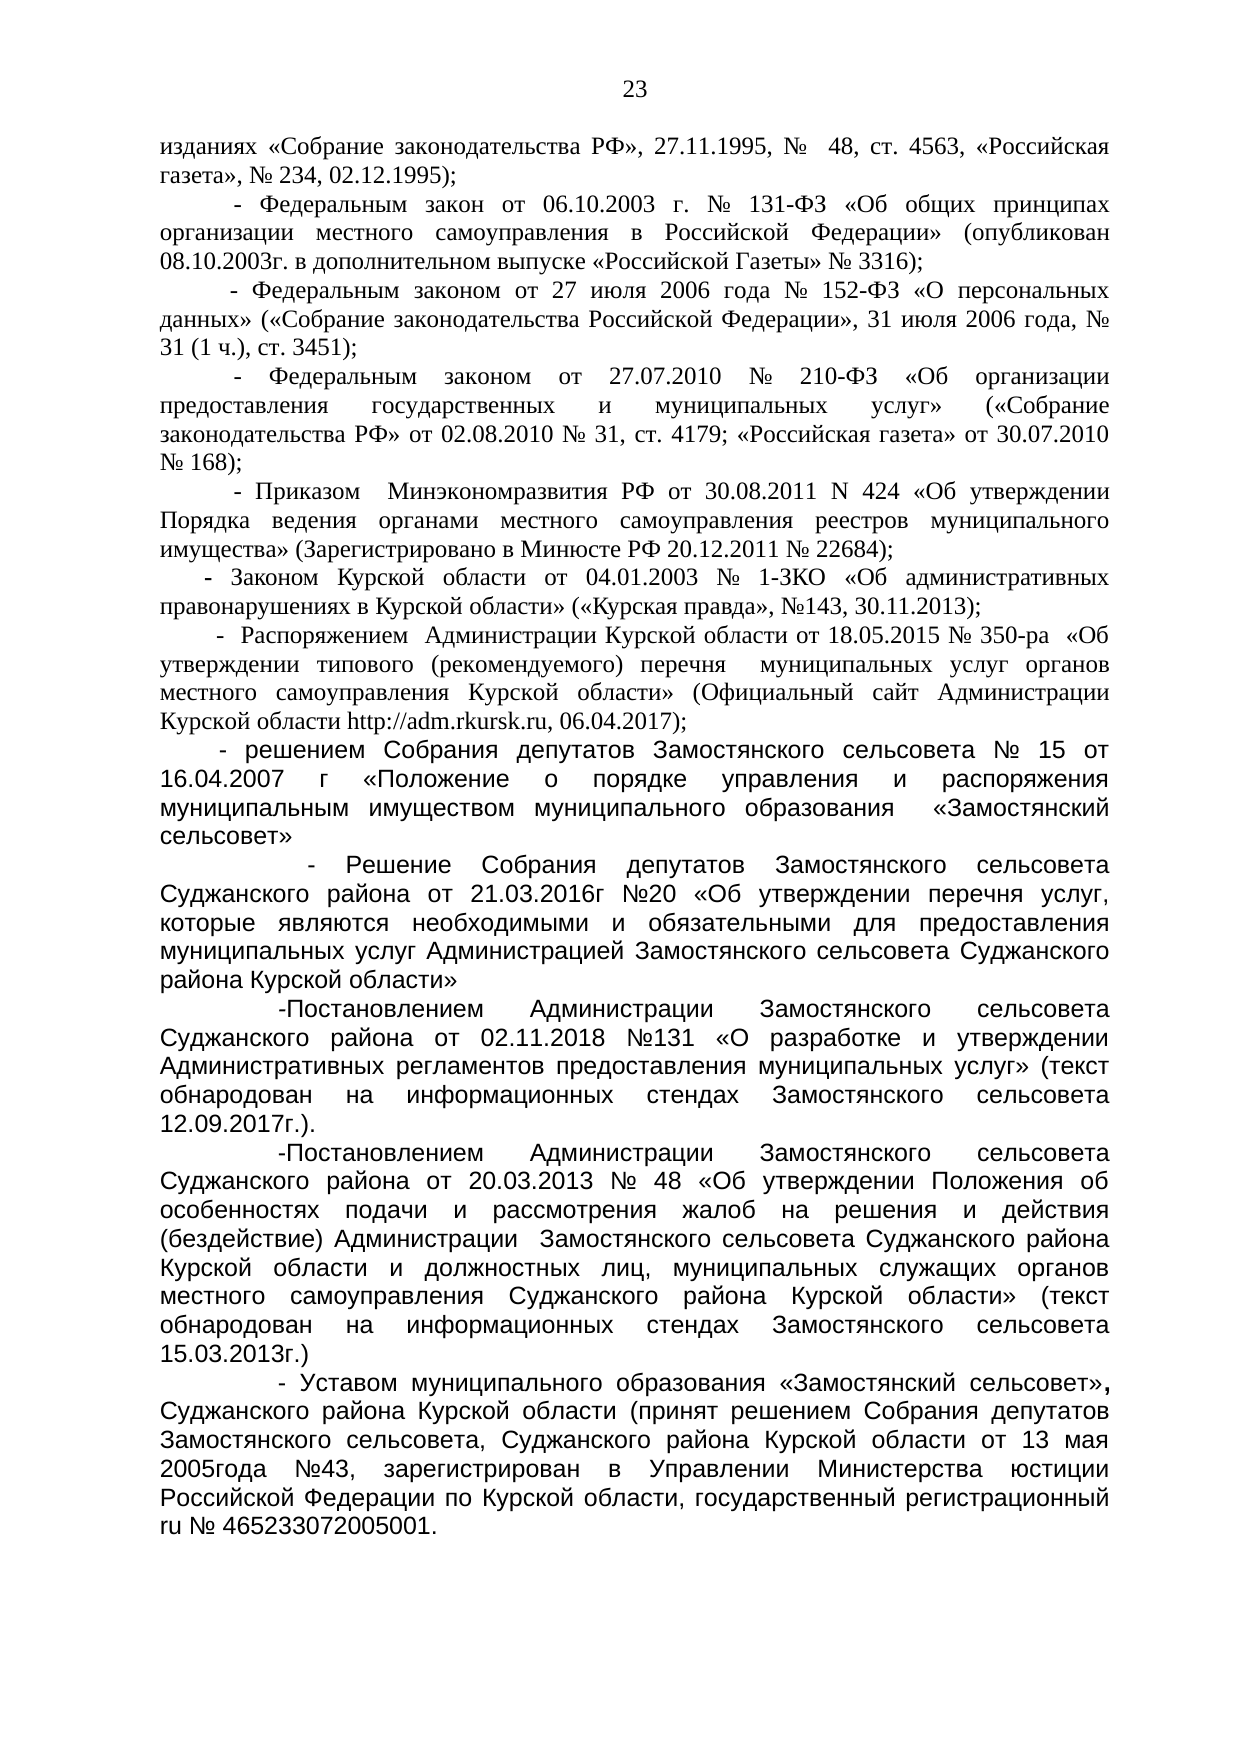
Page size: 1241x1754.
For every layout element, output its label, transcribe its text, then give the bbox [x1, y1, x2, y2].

text - Уставом муниципального образования «Замостянский сельсовет», Суджанского района Курской области (принят решением Собрания депутатов Замостянского сельсовета, Суджанского района Курской области от 13 мая 2005года №43, зарегистрирован в Управлении Министерства юстиции Российской Федерации по Курской области, государственный регистрационный ru № 465233072005001. [159, 1367, 1110, 1540]
title - Решение Собрания депутатов Замостянского сельсовета Суджанского района от 21.03.2016г №20 «Об утверждении перечня услуг, которые являются необходимыми и обязательными для предоставления муниципальных услуг Администрацией Замостянского сельсовета Суджанского района Курской области» [159, 850, 1110, 994]
text - Федеральным законом от 27.07.2010 № 210-ФЗ «Об организации предоставления государственных и муниципальных услуг» («Собрание законодательства РФ» от 02.08.2010 № 31, ст. 4179; «Российская газета» от 30.07.2010 № 168); [159, 361, 1110, 476]
text - Распоряжением Администрации Курской области от 18.05.2015 № 350-ра «Об утверждении типового (рекомендуемого) перечня муниципальных услуг органов местного самоуправления Курской области» (Официальный сайт Администрации Курской области http://adm.rkursk.ru, 06.04.2017); [159, 620, 1110, 735]
text - Приказом Минэкономразвития РФ от 30.08.2011 N 424 «Об утверждении Порядка ведения органами местного самоуправления реестров муниципального имущества» (Зарегистрировано в Минюсте РФ 20.12.2011 № 22684); [159, 476, 1110, 562]
text - Федеральным законом от 27 июля 2006 года № 152-ФЗ «О персональных данных» («Собрание законодательства Российской Федерации», 31 июля 2006 года, № 31 (1 ч.), ст. 3451); [159, 275, 1110, 361]
text - Законом Курской области от 04.01.2003 № 1-ЗКО «Об административных правонарушениях в Курской области» («Курская правда», №143, 30.11.2013); [159, 562, 1110, 620]
text -Постановлением Администрации Замостянского сельсовета Суджанского района от 02.11.2018 №131 «О разработке и утверждении Административных регламентов предоставления муниципальных услуг» (текст обнародован на информационных стендах Замостянского сельсовета 12.09.2017г.). [159, 994, 1110, 1137]
text -Постановлением Администрации Замостянского сельсовета Суджанского района от 20.03.2013 № 48 «Об утверждении Положения об особенностях подачи и рассмотрения жалоб на решения и действия (бездействие) Администрации Замостянского сельсовета Суджанского района Курской области и должностных лиц, муниципальных служащих органов местного самоуправления Суджанского района Курской области» (текст обнародован на информационных стендах Замостянского сельсовета 15.03.2013г.) [159, 1137, 1110, 1367]
text - Федеральным закон от 06.10.2003 г. № 131-ФЗ «Об общих принципах организации местного самоуправления в Российской Федерации» (опубликован 08.10.2003г. в дополнительном выпуске «Российской Газеты» № 3316); [159, 189, 1110, 275]
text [159, 131, 1110, 189]
text - решением Собрания депутатов Замостянского сельсовета № 15 от 16.04.2007 г «Положение о порядке управления и распоряжения муниципальным имуществом муниципального образования «Замостянский сельсовет» [159, 735, 1110, 850]
